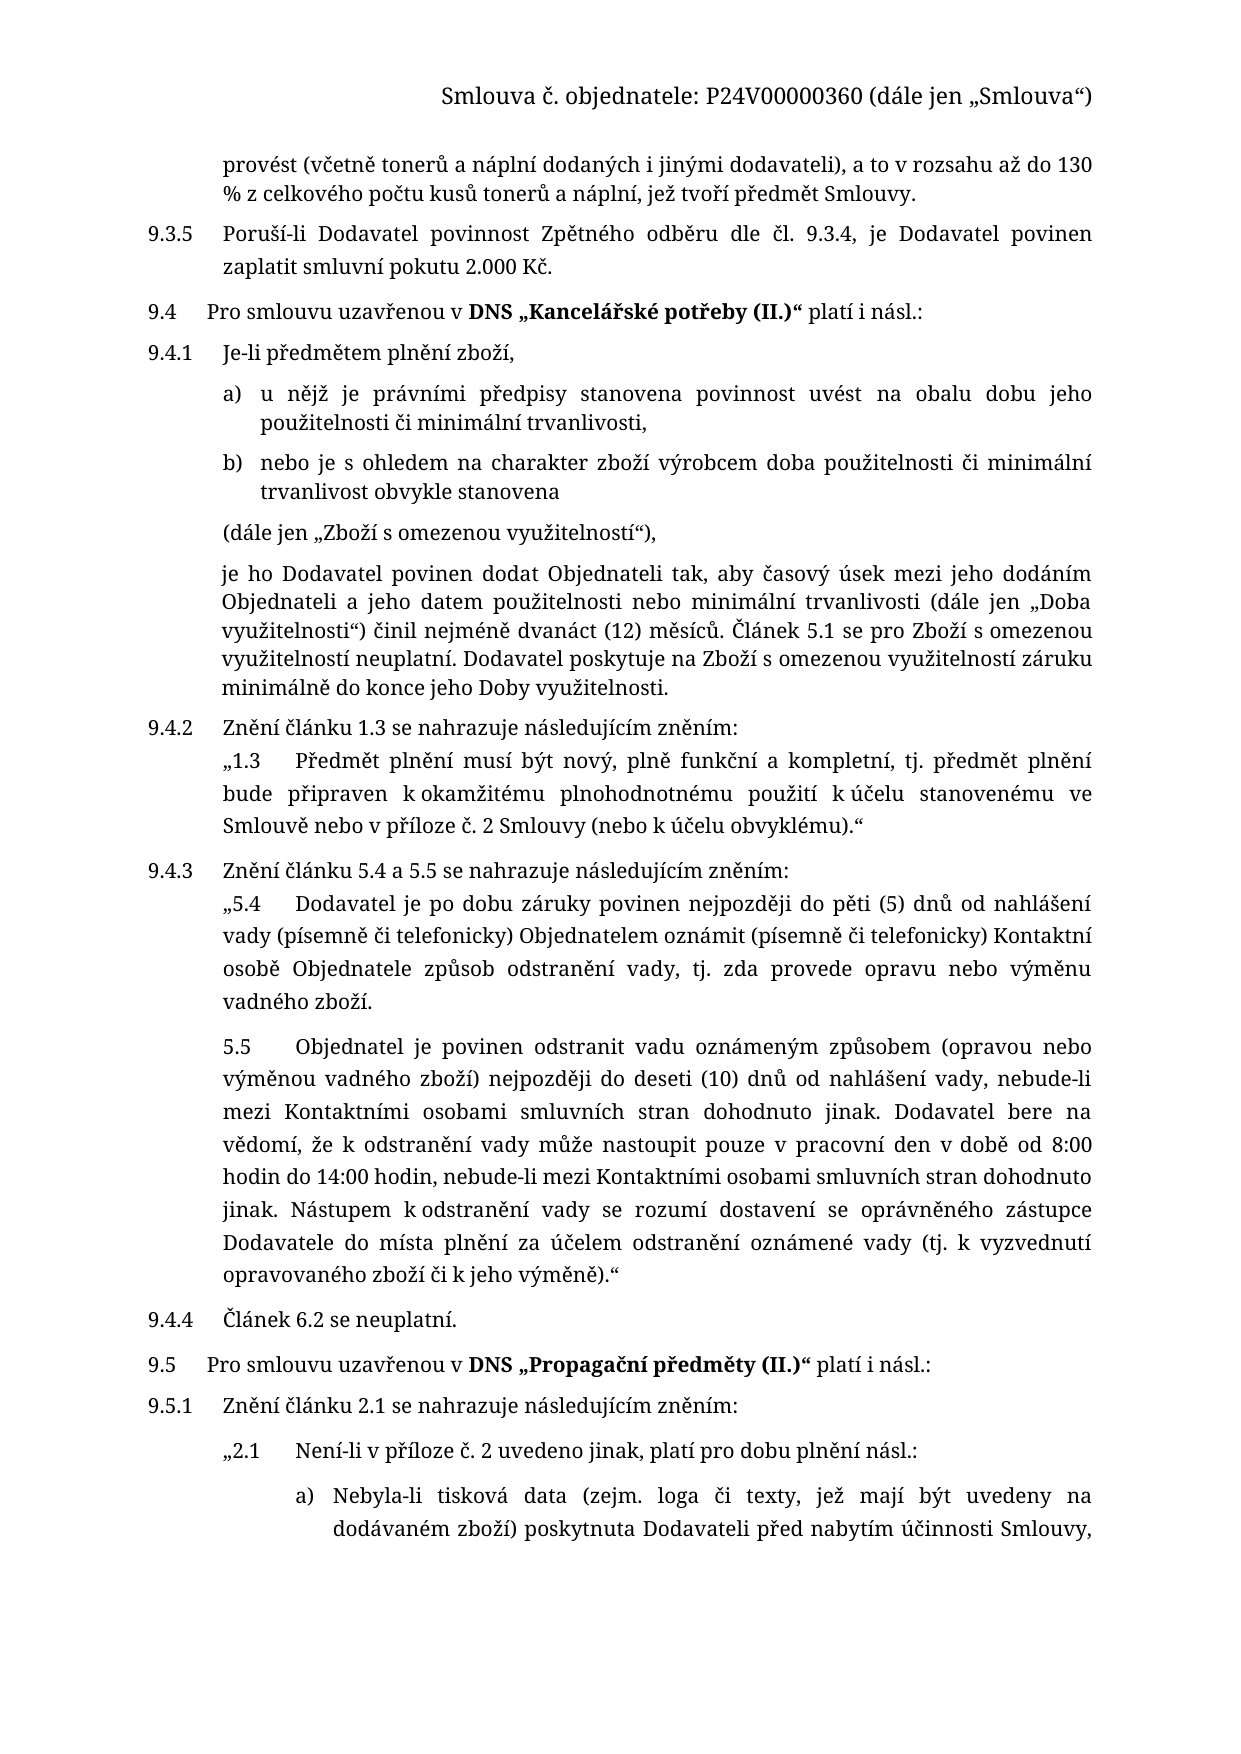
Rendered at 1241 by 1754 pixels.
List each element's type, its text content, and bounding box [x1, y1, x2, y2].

list Pro smlouvu uzavřenou v DNS „Kancelářské potřeby (II.)“ platí i násl.: [148, 297, 1093, 326]
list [295, 1482, 1093, 1543]
list Poruší-li Dodavatel povinnost Zpětného odběru dle čl. 9.3.4, je Dodavatel povinen zaplatit smluvní pokutu 2.000 Kč. [148, 219, 1093, 281]
text je ho Dodavatel povinen dodat Objednateli tak, aby časový úsek mezi jeho dodáním Objednateli a jeho datem použitelnosti nebo minimální trvanlivosti (dále jen „Doba využitelnosti“) činil nejméně dvanáct (12) měsíců. Článek 5.1 se pro Zboží s omezenou využitelností neuplatní. Dodavatel poskytuje na Zboží s omezenou využitelností záruku minimálně do konce jeho Doby využitelnosti. [221, 559, 1093, 701]
list „2.1 Není-li v příloze č. 2 uvedeno jinak, platí pro dobu plnění násl.: [223, 1436, 1093, 1465]
list Článek 6.2 se neuplatní. [148, 1305, 1093, 1334]
list nebo je s ohledem na charakter zboží výrobcem doba použitelnosti či minimální trvanlivost obvykle stanovena [223, 448, 1093, 505]
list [148, 150, 1093, 207]
list „5.4 Dodavatel je po dobu záruky povinen nejpozději do pěti (5) dnů od nahlášení vady (písemně či telefonicky) Objednatelem oznámit (písemně či telefonicky) Kontaktní osobě Objednatele způsob odstranění vady, tj. zda provede opravu nebo výměnu vadného zboží. [223, 889, 1093, 1015]
list u nějž je právními předpisy stanovena povinnost uvést na obalu dobu jeho použitelnosti či minimální trvanlivosti, [223, 379, 1093, 436]
list Pro smlouvu uzavřenou v DNS „Propagační předměty (II.)“ platí i násl.: [148, 1350, 1093, 1379]
list Znění článku 5.4 a 5.5 se nahrazuje následujícím zněním: [148, 856, 1093, 885]
list „1.3 Předmět plnění musí být nový, plně funkční a kompletní, tj. předmět plnění bude připraven k okamžitému plnohodnotnému použití k účelu stanovenému ve Smlouvě nebo v příloze č. 2 Smlouvy (nebo k účelu obvyklému).“ [223, 746, 1093, 840]
list Znění článku 1.3 se nahrazuje následujícím zněním: [148, 713, 1093, 742]
text (dále jen „Zboží s omezenou využitelností“), [223, 518, 1093, 546]
list 5.5 Objednatel je povinen odstranit vadu oznámeným způsobem (opravou nebo výměnou vadného zboží) nejpozději do deseti (10) dnů od nahlášení vady, nebude-li mezi Kontaktními osobami smluvních stran dohodnuto jinak. Dodavatel bere na vědomí, že k odstranění vady může nastoupit pouze v pracovní den v době od 8:00 hodin do 14:00 hodin, nebude-li mezi Kontaktními osobami smluvních stran dohodnuto jinak. Nástupem k odstranění vady se rozumí dostavení se oprávněného zástupce Dodavatele do místa plnění za účelem odstranění oznámené vady (tj. k vyzvednutí opravovaného zboží či k jeho výměně).“ [223, 1032, 1093, 1289]
list Znění článku 2.1 se nahrazuje následujícím zněním: [148, 1391, 1093, 1420]
list Je-li předmětem plnění zboží, [148, 338, 1093, 367]
